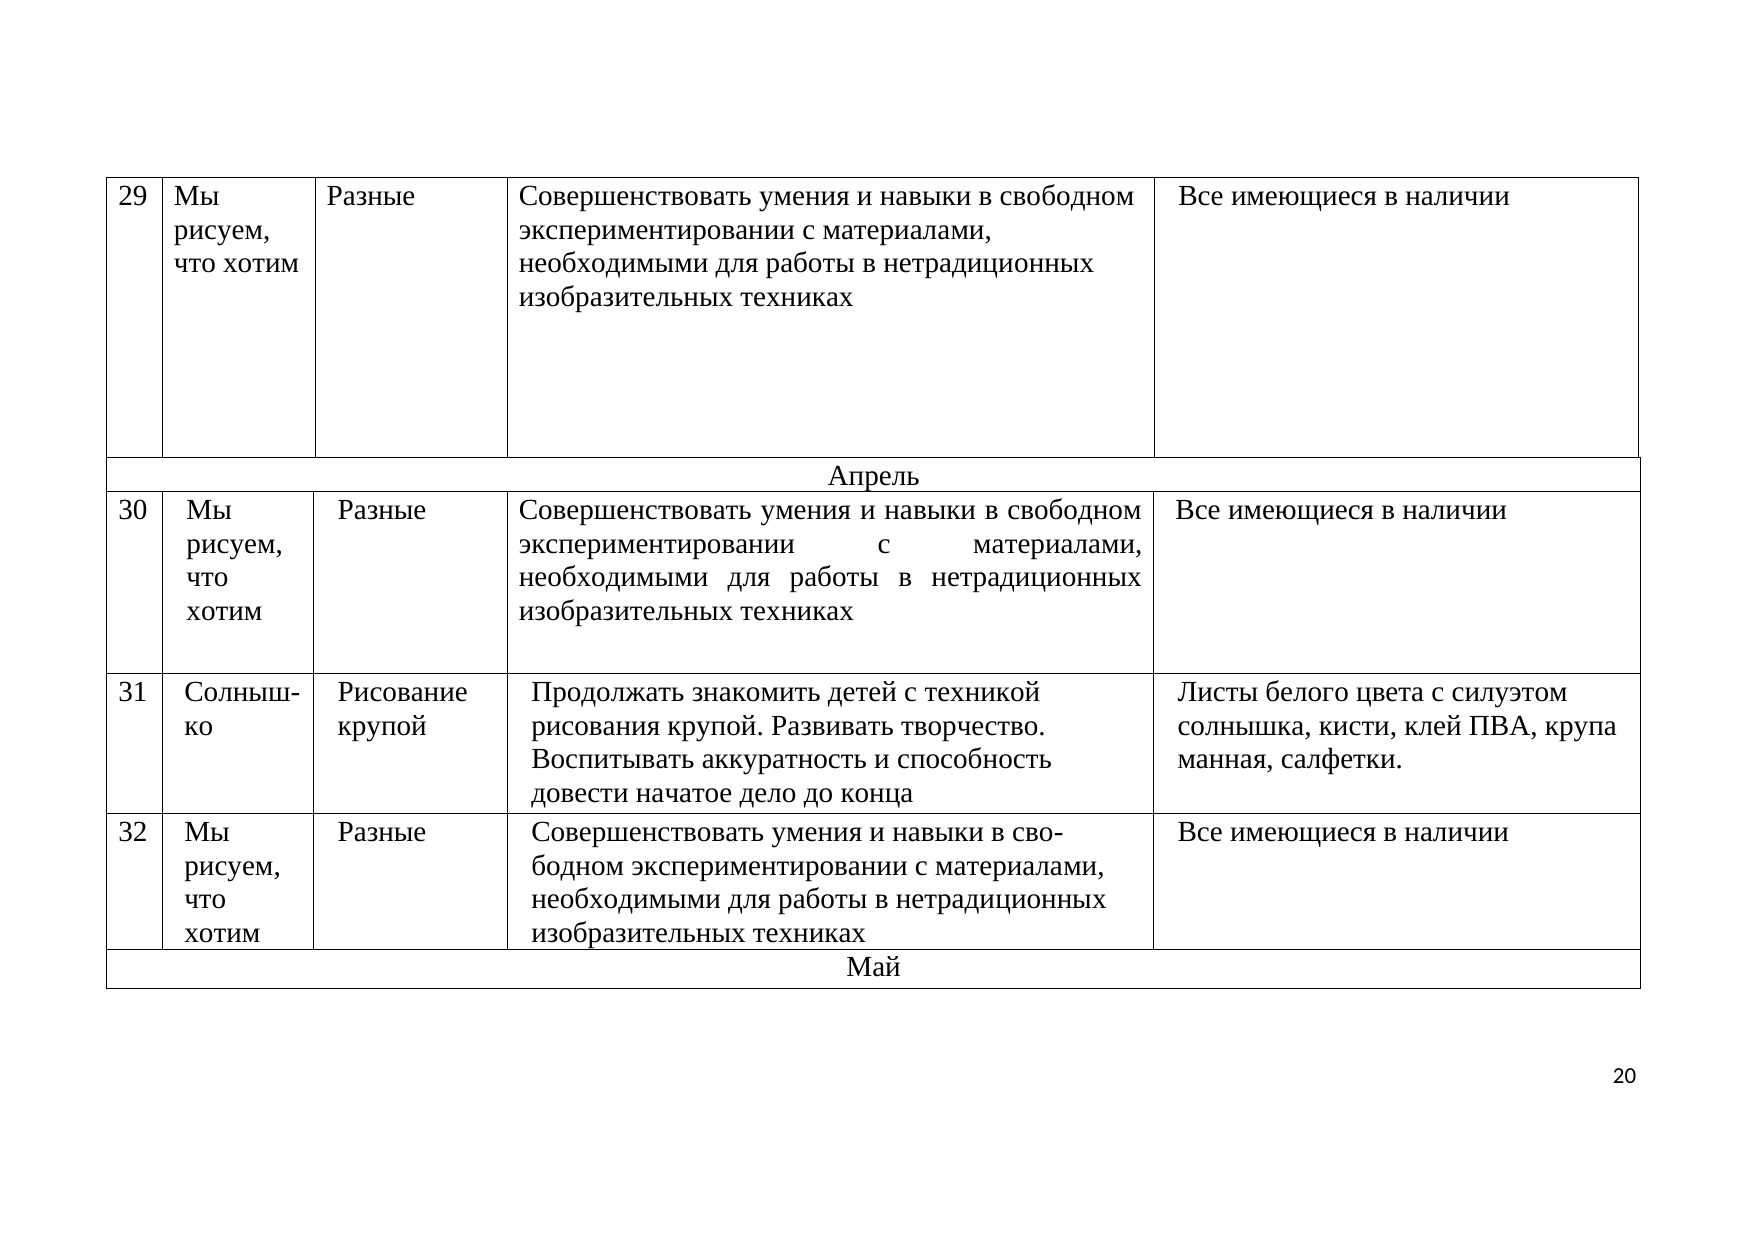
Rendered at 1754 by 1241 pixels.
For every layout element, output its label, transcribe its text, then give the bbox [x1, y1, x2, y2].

table_cell Разные [314, 814, 507, 948]
table_cell Совершенствовать умения и навыки в свободном экспериментировании с материалами, необходимыми для работы в нетрадиционных изобразительных техниках [508, 178, 1154, 457]
table_cell 32 [107, 814, 162, 948]
table_cell Мы рисуем, что хотим [163, 814, 313, 948]
table_cell Все имеющиеся в наличии [1154, 814, 1640, 948]
table_cell Рисование крупой [314, 674, 507, 813]
table_cell Все имеющиеся в наличии [1154, 492, 1640, 673]
table_cell Продолжать знакомить детей с техникой рисования крупой. Развивать творчество. Воспитывать аккуратность и способность довести начатое дело до конца [508, 674, 1153, 813]
table_cell Мы рисуем, что хотим [163, 178, 315, 457]
table_cell Мы рисуем, что хотим [163, 492, 313, 673]
table_cell 30 [107, 492, 162, 673]
table_cell Листы белого цвета с силуэтом солнышка, кисти, клей ПВА, крупа манная, салфетки. [1154, 674, 1640, 813]
table_cell Все имеющиеся в наличии [1155, 178, 1638, 457]
table_cell 29 [107, 178, 162, 457]
table_cell Солныш-ко [163, 674, 313, 813]
table_cell Май [107, 950, 1640, 988]
table_cell Разные [314, 492, 507, 673]
table_cell Разные [316, 178, 507, 457]
table_cell 31 [107, 674, 162, 813]
table_cell Апрель [107, 458, 1640, 491]
table_cell Совершенствовать умения и навыки в свободном экспериментировании с материалами, необходимыми для работы в нетрадиционных изобразительных техниках [508, 814, 1153, 948]
table_cell Совершенствовать умения и навыки в свободном экспериментировании с материалами, необходимыми для работы в нетрадиционных изобразительных техниках [508, 492, 1153, 673]
